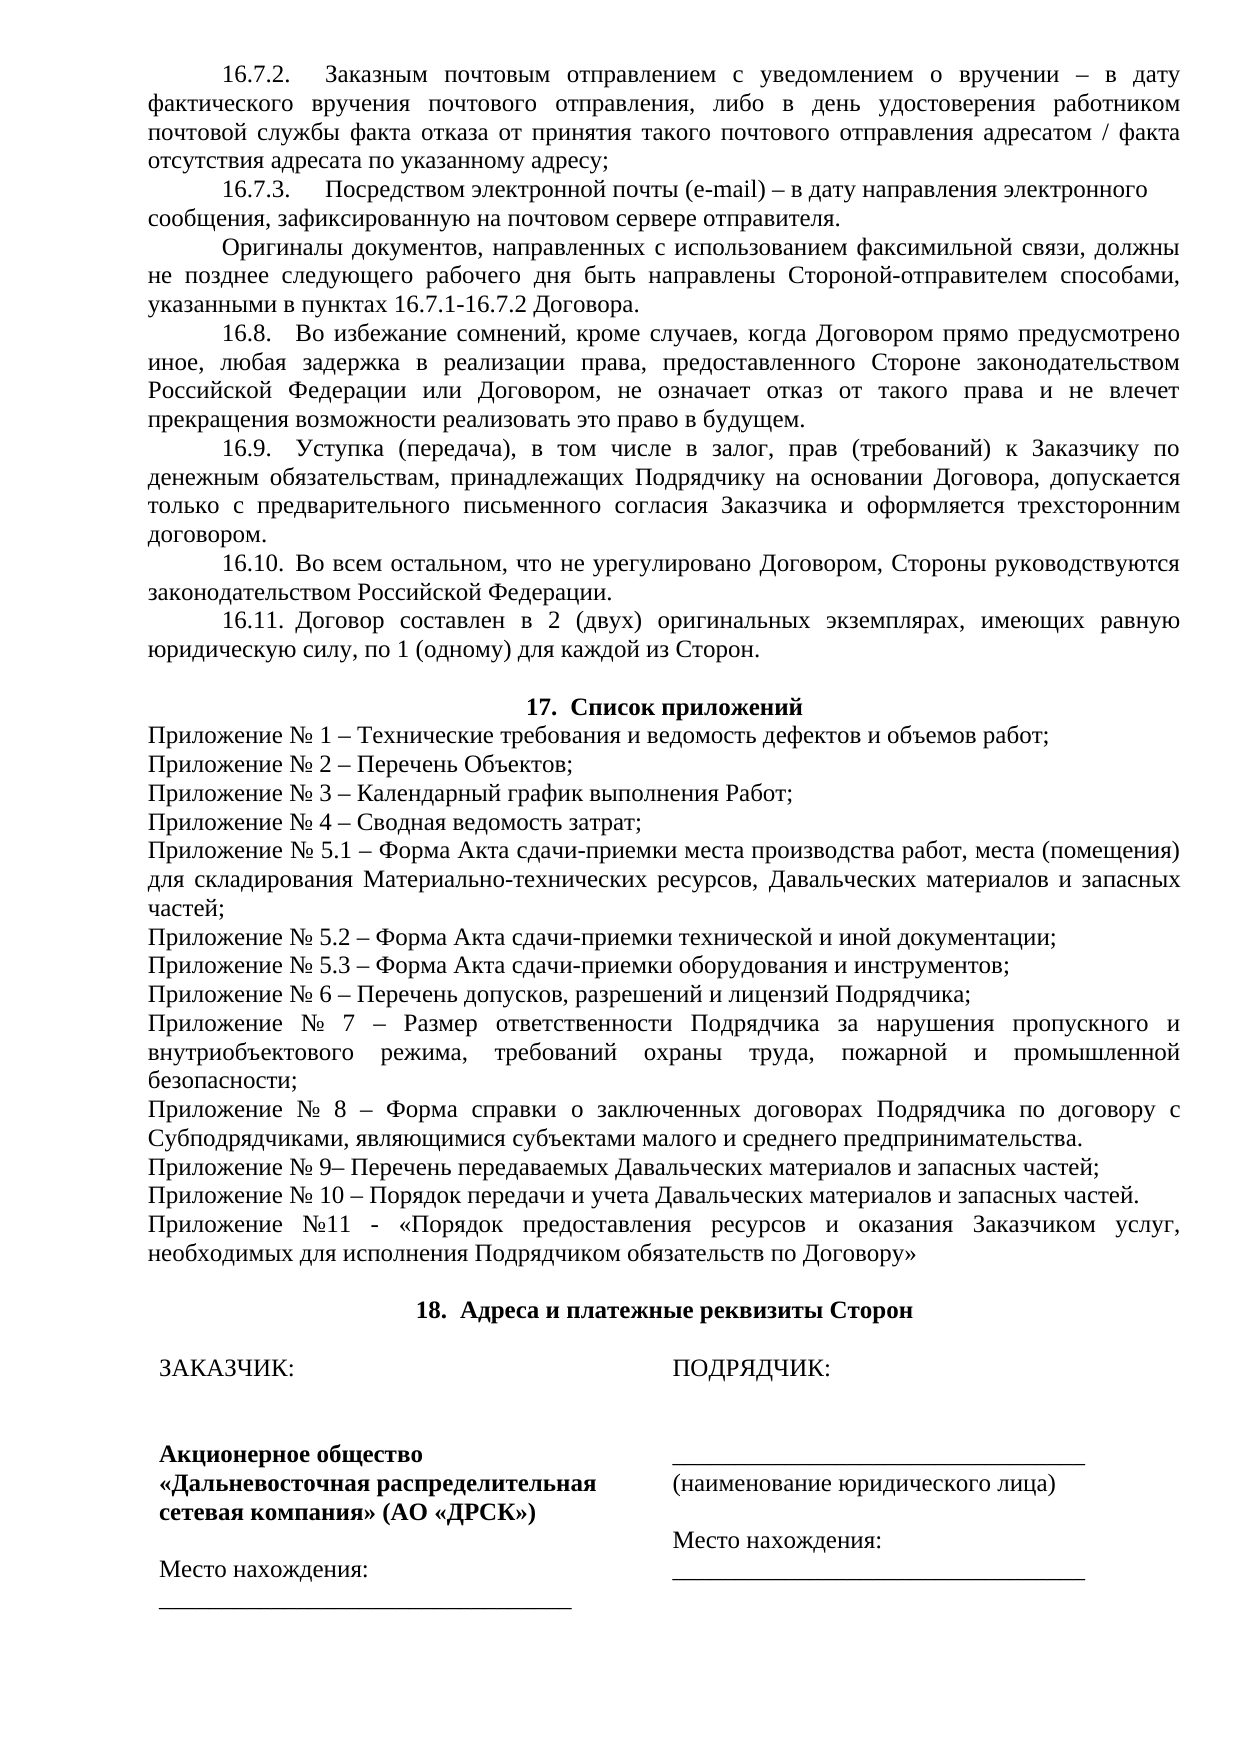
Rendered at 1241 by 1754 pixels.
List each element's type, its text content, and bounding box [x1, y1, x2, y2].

table_header ЗАКАЗЧИК: [148, 1353, 661, 1382]
list Приложение № 7 – Размер ответственности Подрядчика за нарушения пропускного и внутриобъектового режима, требований охраны труда, пожарной и промышленной безопасности; [148, 1008, 1181, 1094]
text Оригиналы документов, направленных с использованием факсимильной связи, должны не позднее следующего рабочего дня быть направлены Стороной-отправителем способами, указанными в пунктах 16.7.1-16.7.2 Договора. [148, 232, 1181, 318]
list Приложение № 3 – Календарный график выполнения Работ; [148, 778, 1181, 807]
list Посредством электронной почты (e-mail) – в дату направления электронного сообщения, зафиксированную на почтовом сервере отправителя. [148, 174, 1181, 232]
list Приложение № 10 – Порядок передачи и учета Давальческих материалов и запасных частей. [148, 1180, 1181, 1209]
list Заказным почтовым отправлением с уведомлением о вручении – в дату фактического вручения почтового отправления, либо в день удостоверения работником почтовой службы факта отказа от принятия такого почтового отправления адресатом / факта отсутствия адресата по указанному адресу; [148, 59, 1181, 174]
list Во всем остальном, что не урегулировано Договором, Стороны руководствуются законодательством Российской Федерации. [148, 548, 1181, 605]
list Приложение №11 - «Порядок предоставления ресурсов и оказания Заказчиком услуг, необходимых для исполнения Подрядчиком обязательств по Договору» [148, 1209, 1181, 1267]
list Приложение № 4 – Сводная ведомость затрат; [148, 807, 1181, 835]
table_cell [148, 1382, 661, 1669]
list Приложение № 5.1 – Форма Акта сдачи-приемки места производства работ, места (помещения) для складирования Материально-технических ресурсов, Давальческих материалов и запасных частей; [148, 835, 1181, 922]
list Во избежание сомнений, кроме случаев, когда Договором прямо предусмотрено иное, любая задержка в реализации права, предоставленного Стороне законодательством Российской Федерации или Договором, не означает отказ от такого права и не влечет прекращения возможности реализовать это право в будущем. [148, 318, 1181, 433]
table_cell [661, 1382, 1178, 1669]
list Адреса и платежные реквизиты Сторон [148, 1295, 1181, 1324]
list Приложение № 8 – Форма справки о заключенных договорах Подрядчика по договору с Субподрядчиками, являющимися субъектами малого и среднего предпринимательства. [148, 1094, 1181, 1152]
list Приложение № 5.3 – Форма Акта сдачи-приемки оборудования и инструментов; [148, 950, 1181, 979]
list Договор составлен в 2 (двух) оригинальных экземплярах, имеющих равную юридическую силу, по 1 (одному) для каждой из Сторон. [148, 605, 1181, 663]
list Приложение № 9– Перечень передаваемых Давальческих материалов и запасных частей; [148, 1152, 1181, 1180]
list Приложение № 5.2 – Форма Акта сдачи-приемки технической и иной документации; [148, 922, 1181, 950]
list Приложение № 1 – Технические требования и ведомость дефектов и объемов работ; [148, 720, 1181, 749]
list Приложение № 6 – Перечень допусков, разрешений и лицензий Подрядчика; [148, 979, 1181, 1008]
table_header ПОДРЯДЧИК: [661, 1353, 1178, 1382]
list Список приложений [148, 692, 1181, 720]
list Приложение № 2 – Перечень Объектов; [148, 749, 1181, 778]
list Уступка (передача), в том числе в залог, прав (требований) к Заказчику по денежным обязательствам, принадлежащих Подрядчику на основании Договора, допускается только с предварительного письменного согласия Заказчика и оформляется трехсторонним договором. [148, 433, 1181, 548]
